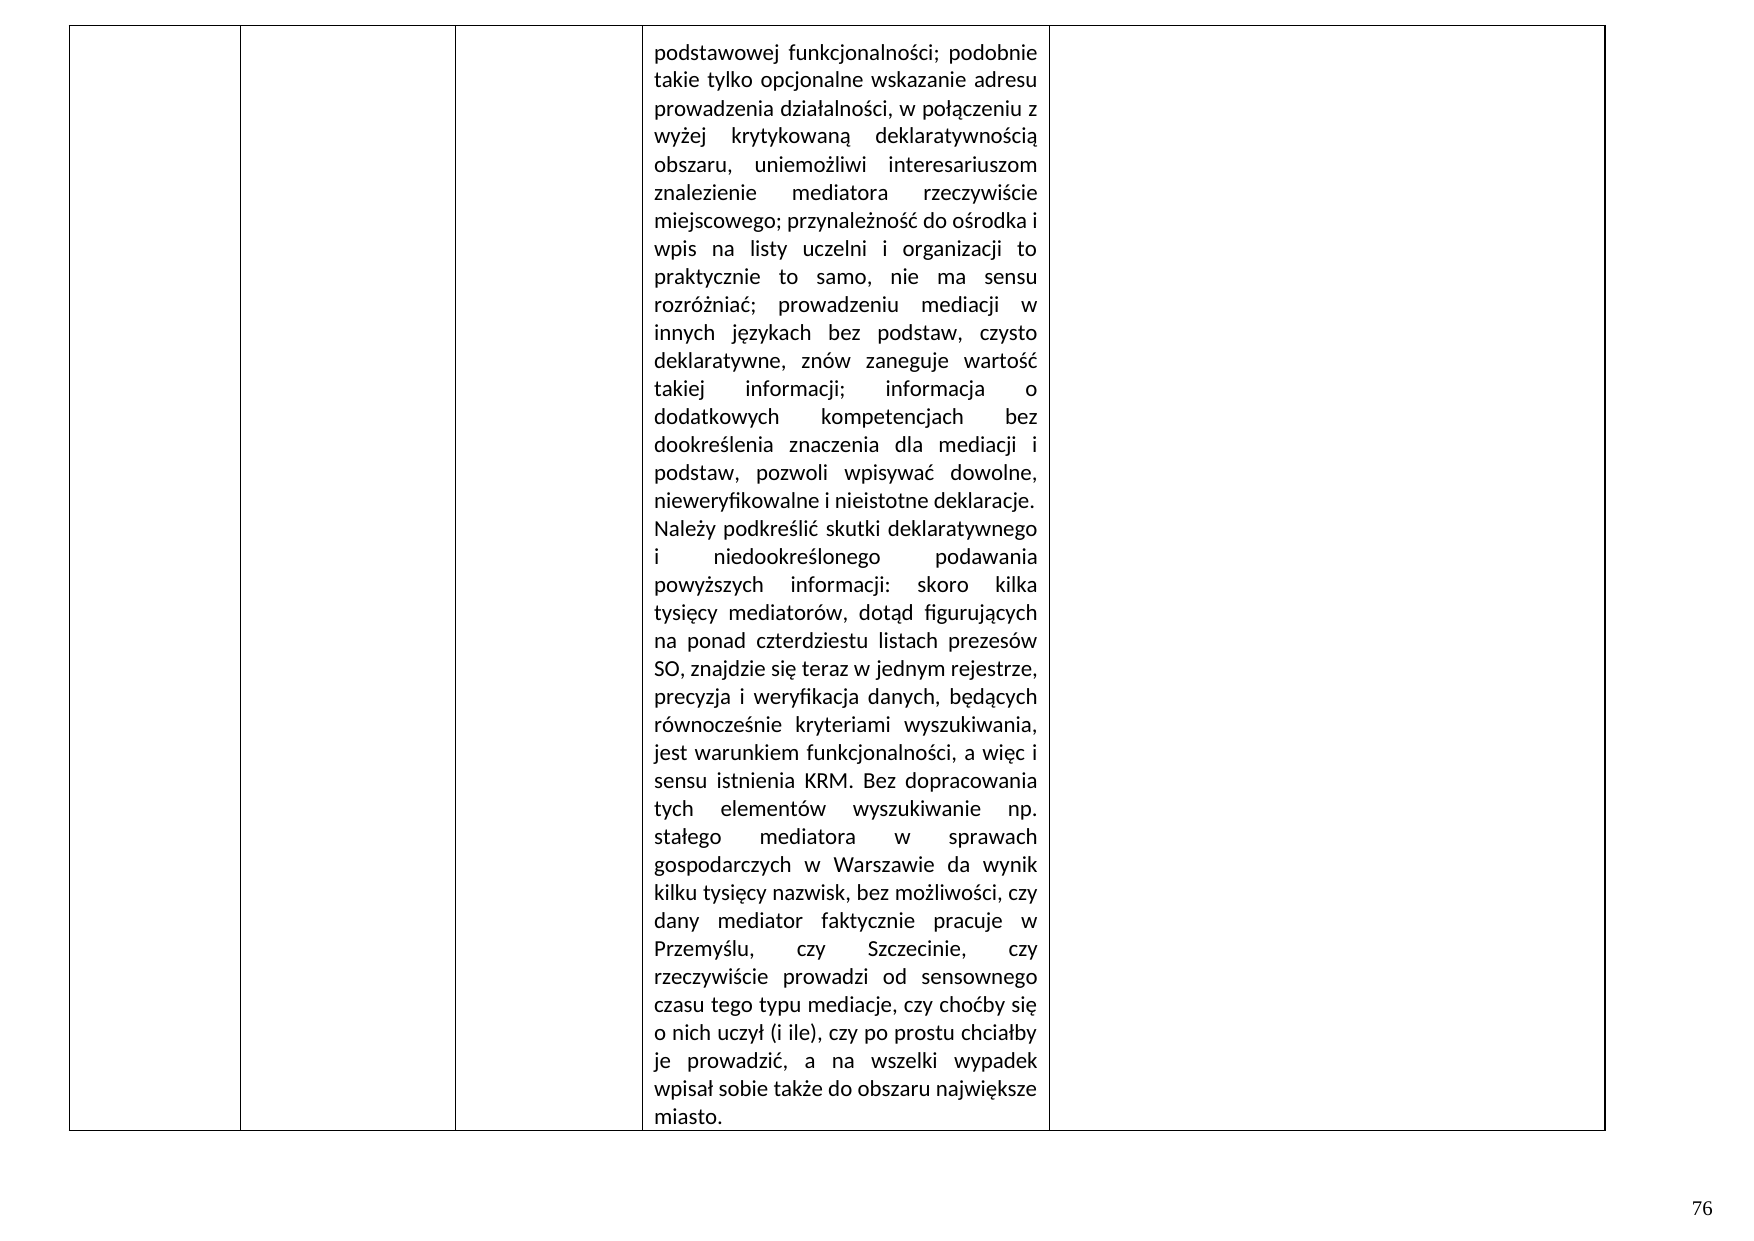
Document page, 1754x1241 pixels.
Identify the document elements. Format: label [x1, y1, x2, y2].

table_cell [1050, 26, 1604, 1130]
table_cell [241, 26, 455, 1130]
table_cell [643, 26, 1049, 1130]
table_cell [456, 26, 642, 1130]
table_cell [70, 26, 240, 1130]
